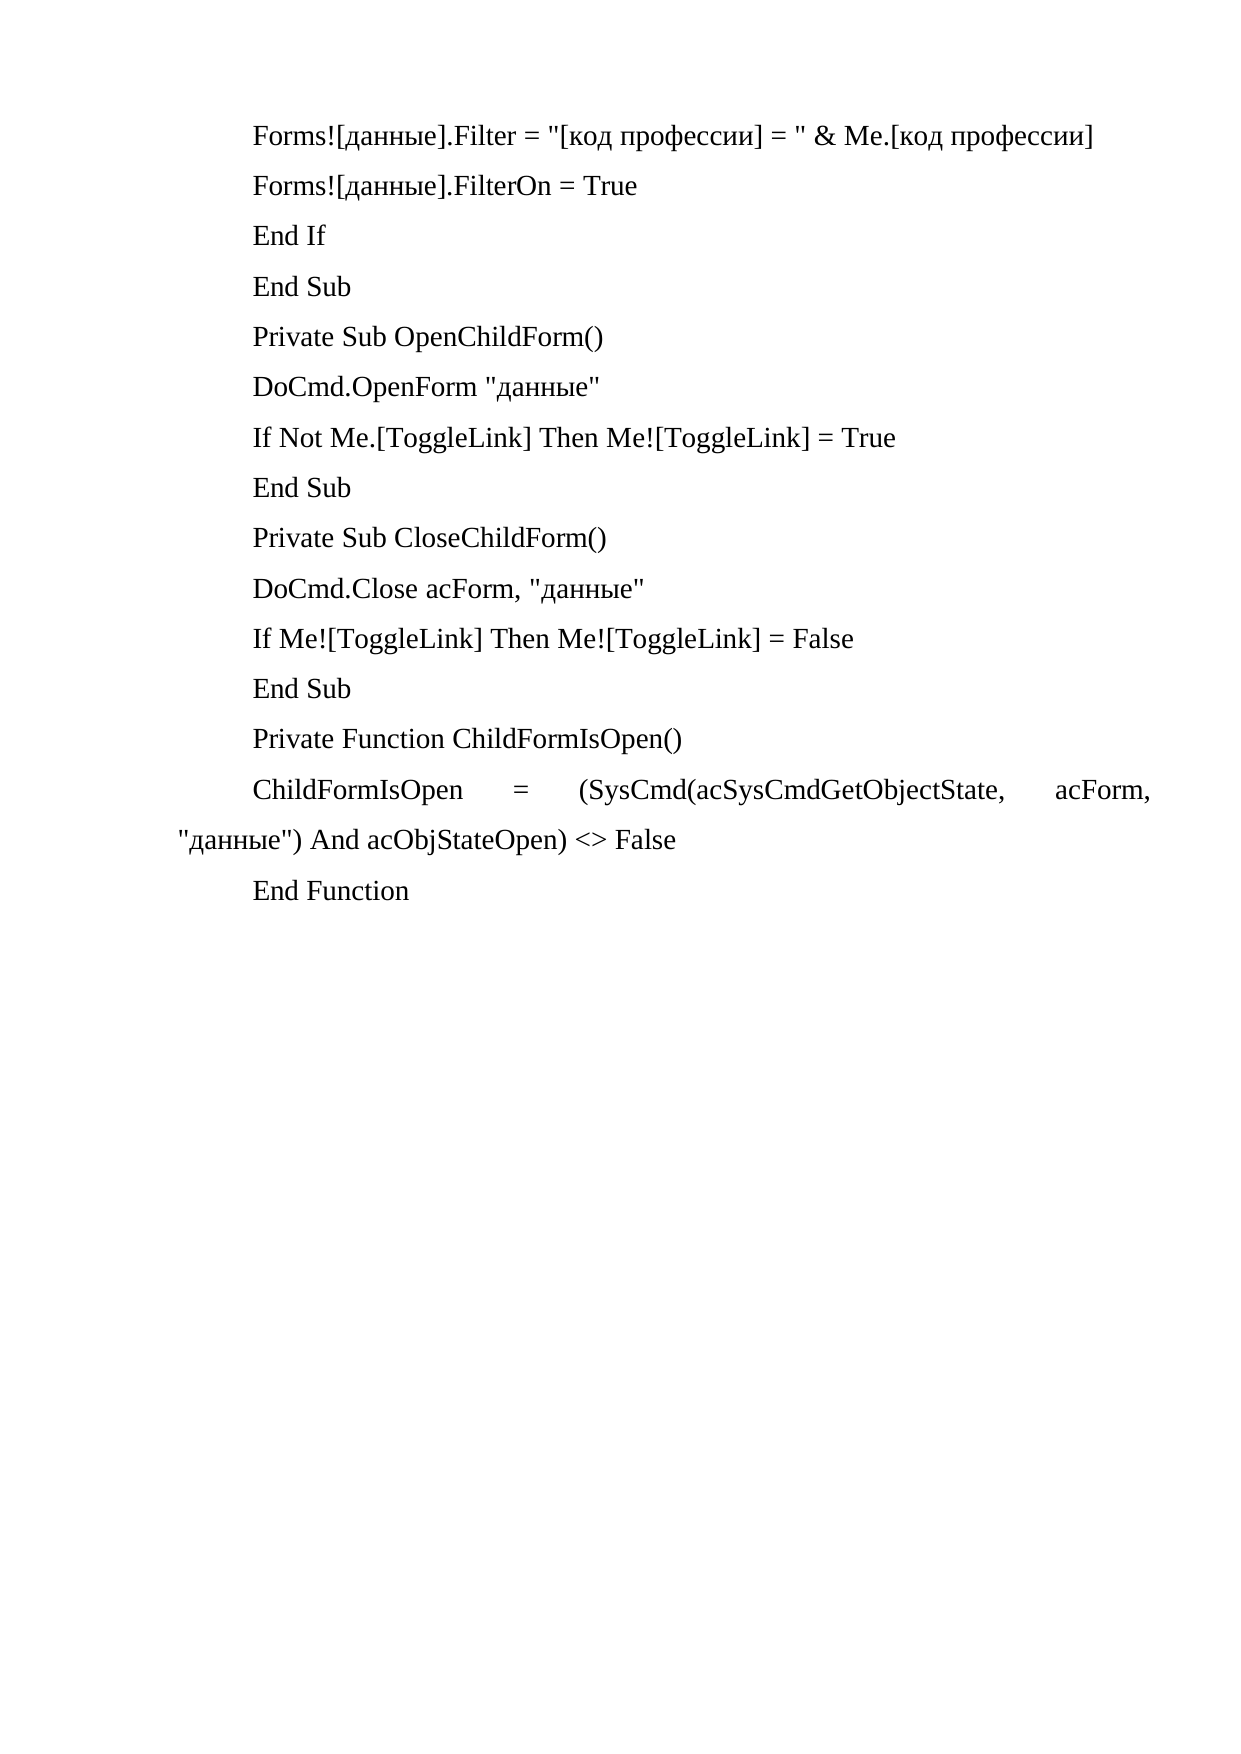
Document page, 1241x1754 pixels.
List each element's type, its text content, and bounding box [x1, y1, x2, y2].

text ChildFormIsOpen = (SysCmd(acSysCmdGetObjectState, acForm, "данные") And acObjStateOpen) <> False [177, 772, 1152, 856]
text Private Function ChildFormIsOpen() [177, 722, 1152, 755]
text Private Sub CloseChildForm() [177, 521, 1152, 554]
text End If [177, 219, 1152, 252]
text End Sub [177, 470, 1152, 504]
text End Sub [177, 672, 1152, 705]
text End Function [177, 873, 1152, 906]
text End Sub [177, 269, 1152, 303]
text Private Sub OpenChildForm() [177, 319, 1152, 353]
text If Not Me.[ToggleLink] Then Me![ToggleLink] = True [177, 420, 1152, 453]
text If Me![ToggleLink] Then Me![ToggleLink] = False [177, 621, 1152, 655]
text DoCmd.Close acForm, "данные" [177, 571, 1152, 604]
text DoCmd.OpenForm "данные" [177, 370, 1152, 403]
text Forms![данные].Filter = "[код профессии] = " & Me.[код профессии] [177, 118, 1152, 152]
text Forms![данные].FilterOn = True [177, 168, 1152, 202]
